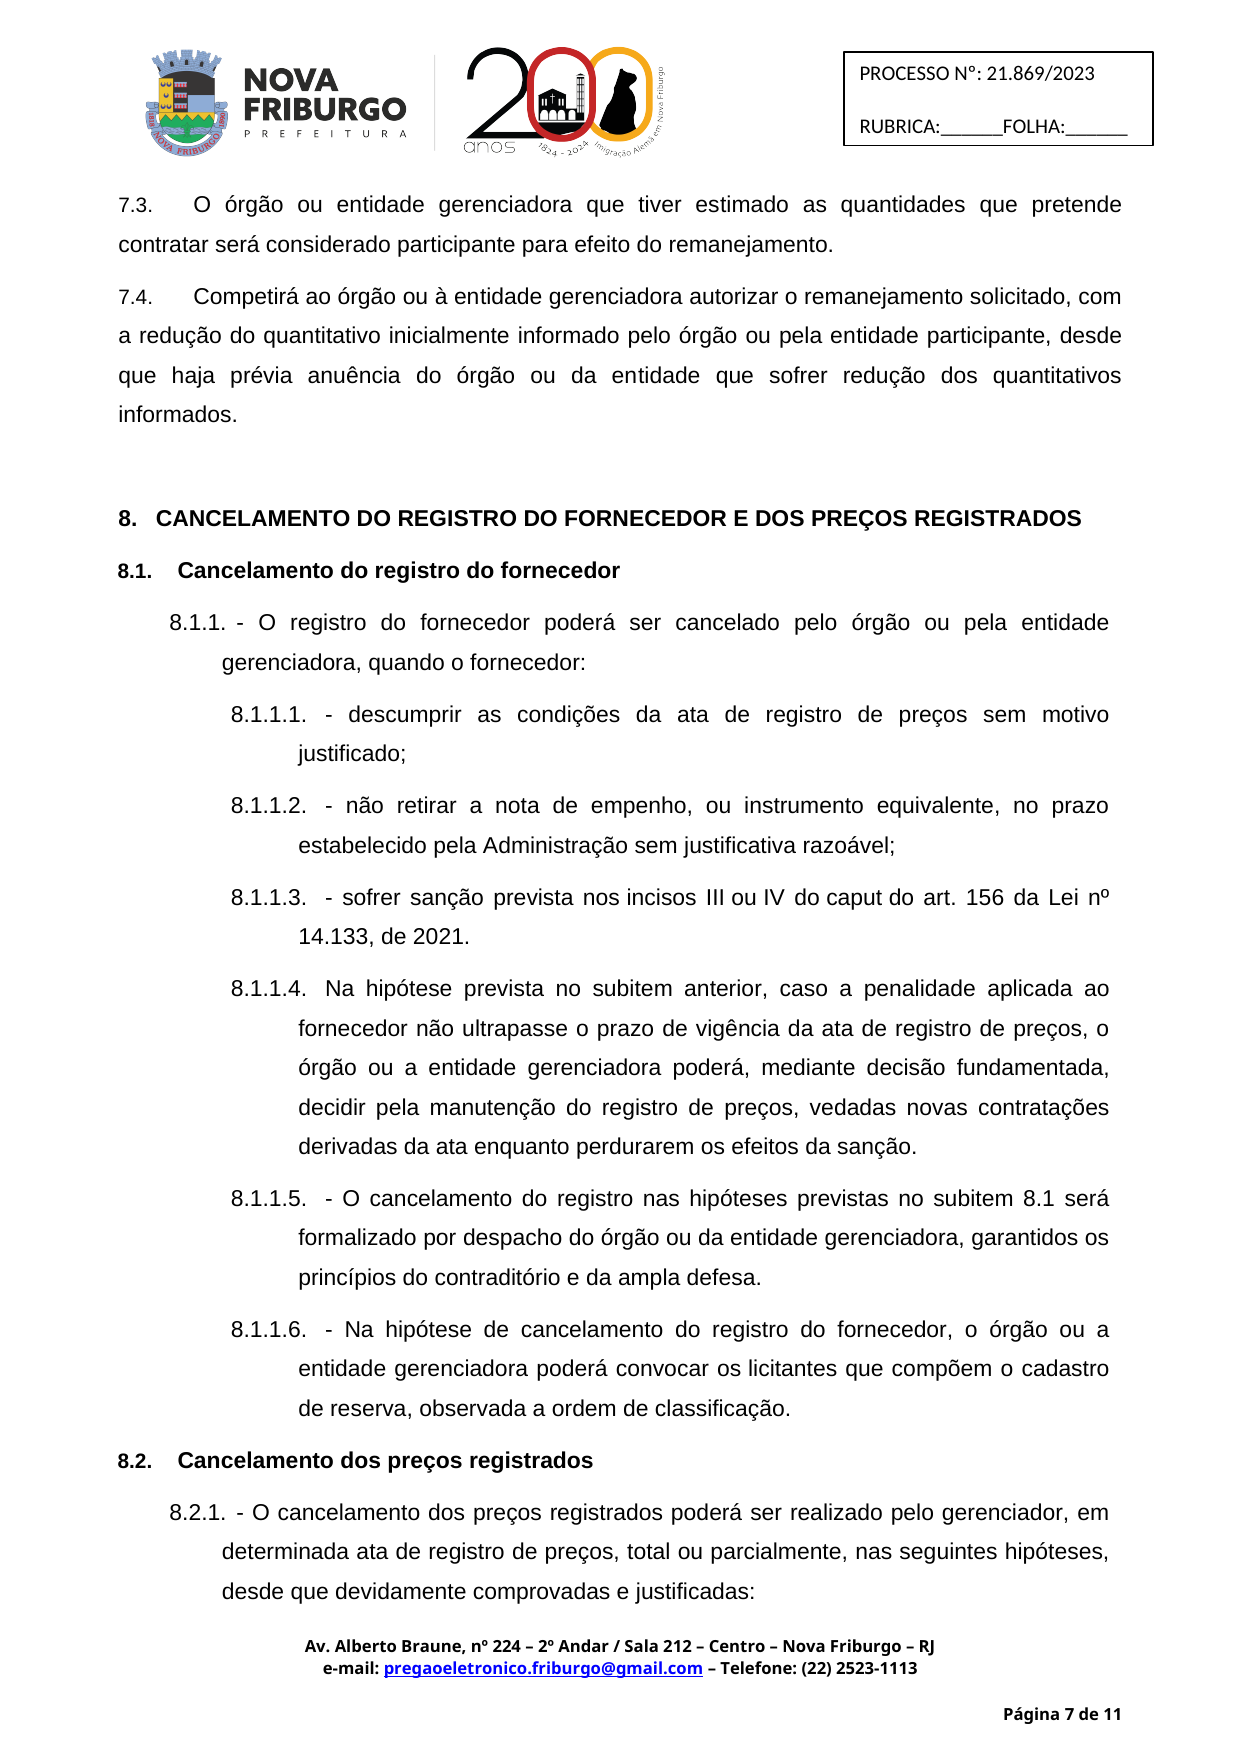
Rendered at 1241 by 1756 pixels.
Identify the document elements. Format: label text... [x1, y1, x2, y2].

list - não retirar a nota de empenho, ou instrumento equivalente, no prazo estabelecido pela Administração sem justificativa razoável; [231, 792, 1110, 858]
list Competirá ao órgão ou à entidade gerenciadora autorizar o remanejamento solicitado, com a redução do quantitativo inicialmente informado pelo órgão ou pela entidade participante, desde que haja prévia anuência do órgão ou da entidade que sofrer redução dos quantitativos informados. [118, 283, 1122, 428]
list - descumprir as condições da ata de registro de preços sem motivo justificado; [231, 701, 1110, 766]
list Cancelamento do registro do fornecedor [117, 557, 1110, 583]
list - sofrer sanção prevista nos incisos III ou IV do caput do art. 156 da Lei nº 14.133, de 2021. [231, 883, 1110, 949]
list O órgão ou entidade gerenciadora que tiver estimado as quantidades que pretende contratar será considerado participante para efeito do remanejamento. [118, 191, 1122, 257]
list - O registro do fornecedor poderá ser cancelado pelo órgão ou pela entidade gerenciadora, quando o fornecedor: [169, 609, 1110, 675]
list Cancelamento dos preços registrados [117, 1447, 1110, 1473]
list - O cancelamento do registro nas hipóteses previstas no subitem 8.1 será formalizado por despacho do órgão ou da entidade gerenciadora, garantidos os princípios do contraditório e da ampla defesa. [231, 1185, 1110, 1290]
list - Na hipótese de cancelamento do registro do fornecedor, o órgão ou a entidade gerenciadora poderá convocar os licitantes que compõem o cadastro de reserva, observada a ordem de classificação. [231, 1316, 1110, 1421]
list Na hipótese prevista no subitem anterior, caso a penalidade aplicada ao fornecedor não ultrapasse o prazo de vigência da ata de registro de preços, o órgão ou a entidade gerenciadora poderá, mediante decisão fundamentada, decidir pela manutenção do registro de preços, vedadas novas contratações derivadas da ata enquanto perdurarem os efeitos da sanção. [231, 975, 1110, 1159]
list - O cancelamento dos preços registrados poderá ser realizado pelo gerenciador, em determinada ata de registro de preços, total ou parcialmente, nas seguintes hipóteses, desde que devidamente comprovadas e justificadas: [169, 1499, 1110, 1604]
list CANCELAMENTO DO REGISTRO DO FORNECEDOR E DOS PREÇOS REGISTRADOS [118, 505, 1110, 532]
picture [118, 14, 697, 186]
